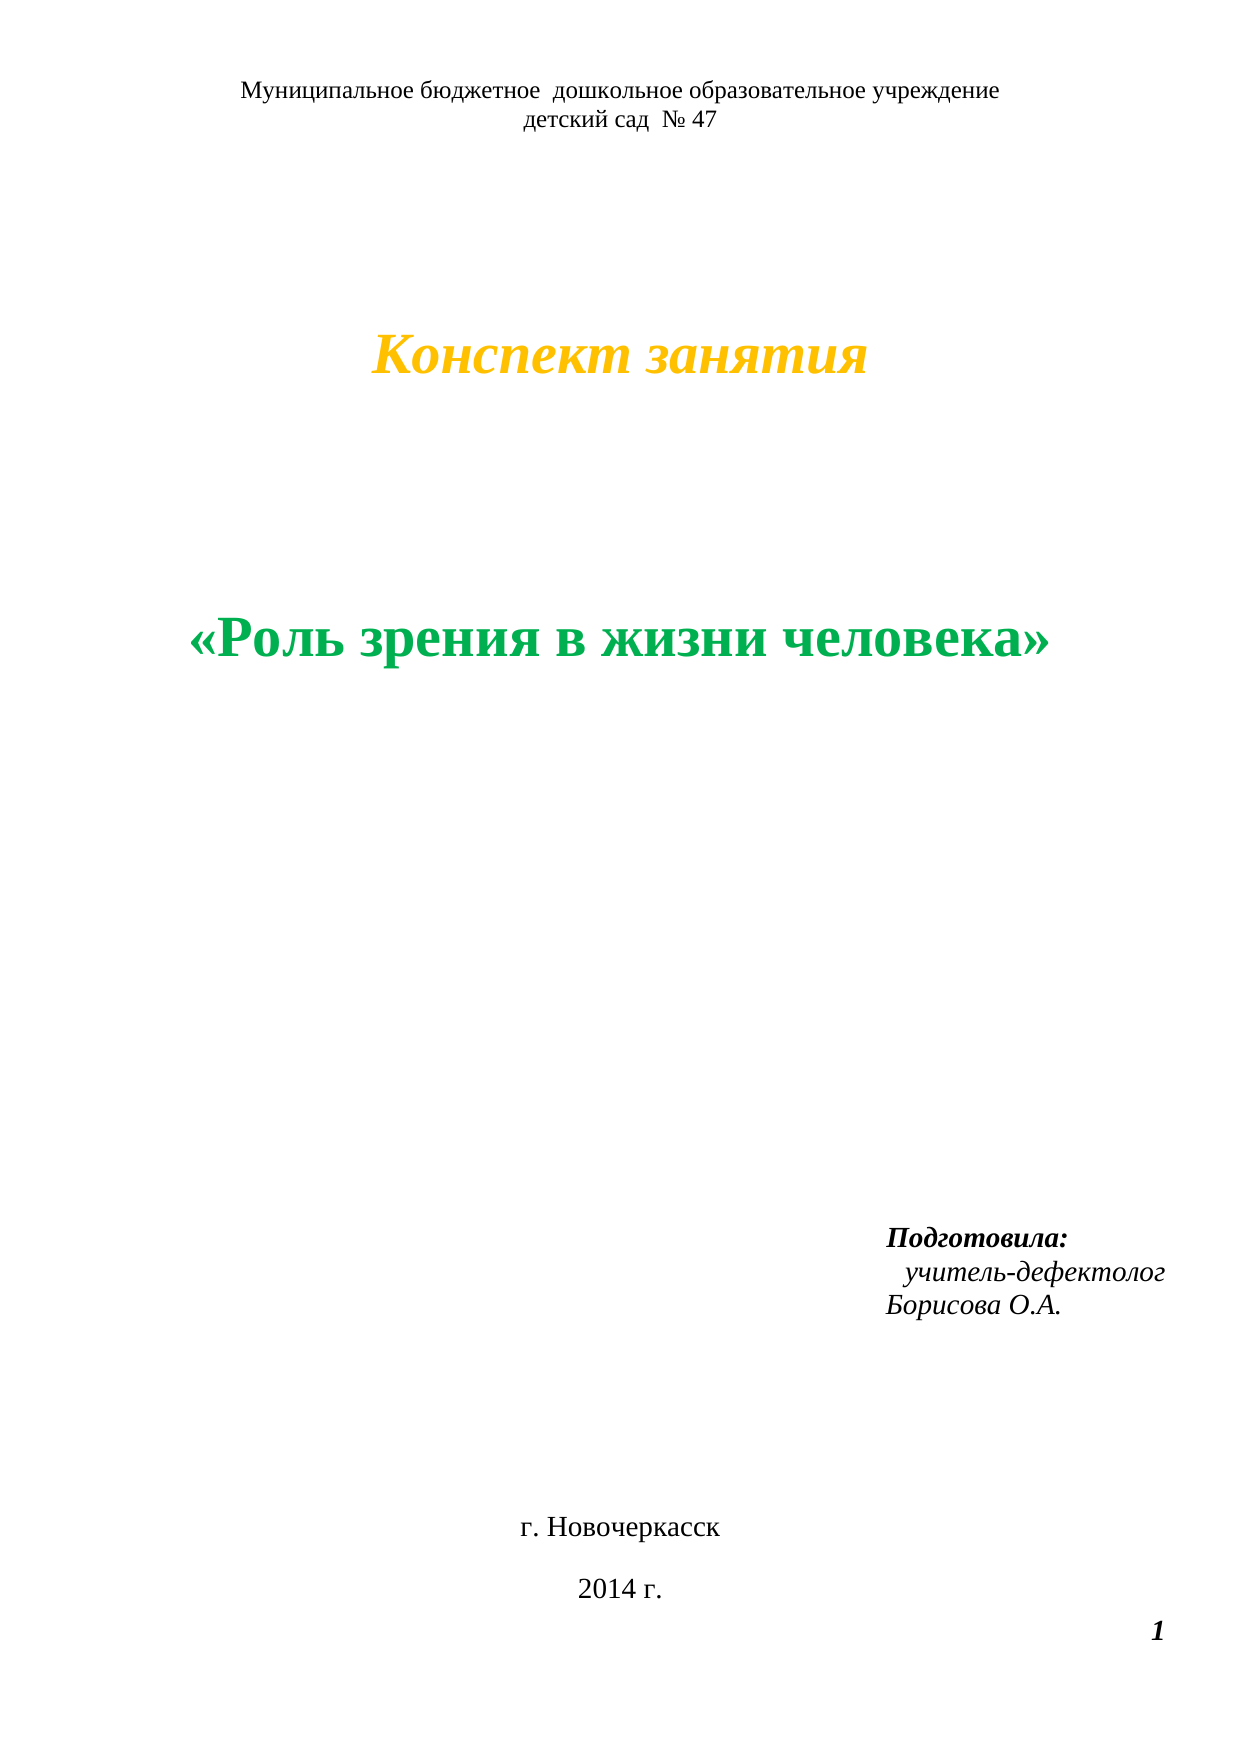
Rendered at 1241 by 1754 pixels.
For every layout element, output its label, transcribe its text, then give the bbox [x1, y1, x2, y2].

text Конспект занятия [75, 319, 1165, 386]
text учитель-дефектолог [75, 1254, 1165, 1287]
text Борисова О.А. [75, 1287, 1165, 1321]
text 2014 г. [75, 1572, 1165, 1605]
text Подготовила: [75, 1220, 1165, 1254]
text детский сад № 47 [75, 104, 1165, 132]
text «Роль зрения в жизни человека» [75, 602, 1165, 669]
text Муниципальное бюджетное дошкольное образовательное учреждение [75, 75, 1165, 104]
text г. Новочеркасск [75, 1509, 1165, 1542]
